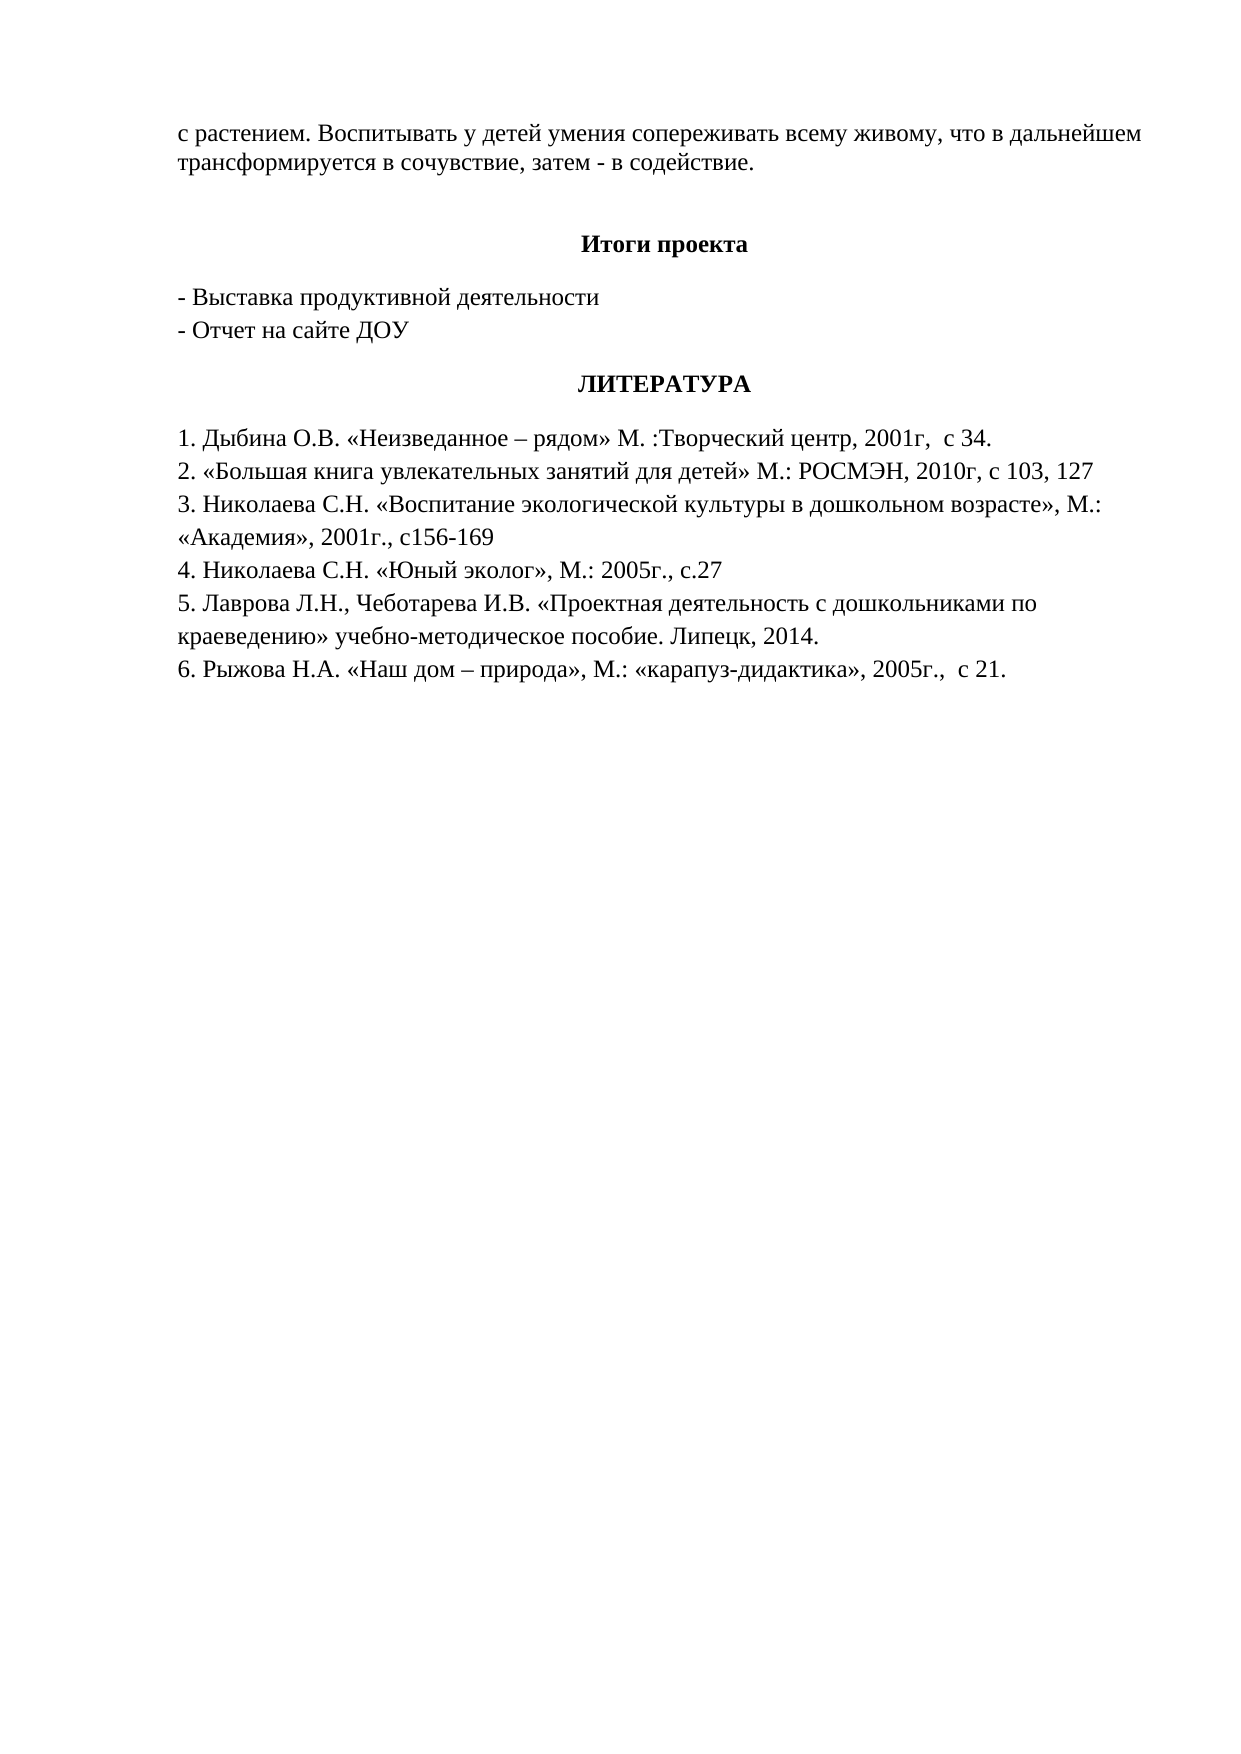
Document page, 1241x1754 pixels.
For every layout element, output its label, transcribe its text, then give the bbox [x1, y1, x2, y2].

text - Выставка продуктивной деятельности - Отчет на сайте ДОУ [177, 282, 1152, 344]
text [177, 118, 1152, 176]
text 1. Дыбина О.В. «Неизведанное – рядом» М. :Творческий центр, 2001г, с 34. 2. «Большая книга увлекательных занятий для детей» М.: РОСМЭН, 2010г, с 103, 127 3. Николаева С.Н. «Воспитание экологической культуры в дошкольном возрасте», М.: «Академия», 2001г., с156-169 4. Николаева С.Н. «Юный эколог», М.: 2005г., с.27 5. Лаврова Л.Н., Чеботарева И.В. «Проектная деятельность с дошкольниками по краеведению» учебно-методическое пособие. Липецк, 2014. 6. Рыжова Н.А. «Наш дом – природа», М.: «карапуз-дидактика», 2005г., с 21. [177, 423, 1152, 683]
text Итоги проекта [177, 229, 1152, 257]
text ЛИТЕРАТУРА [177, 369, 1152, 398]
